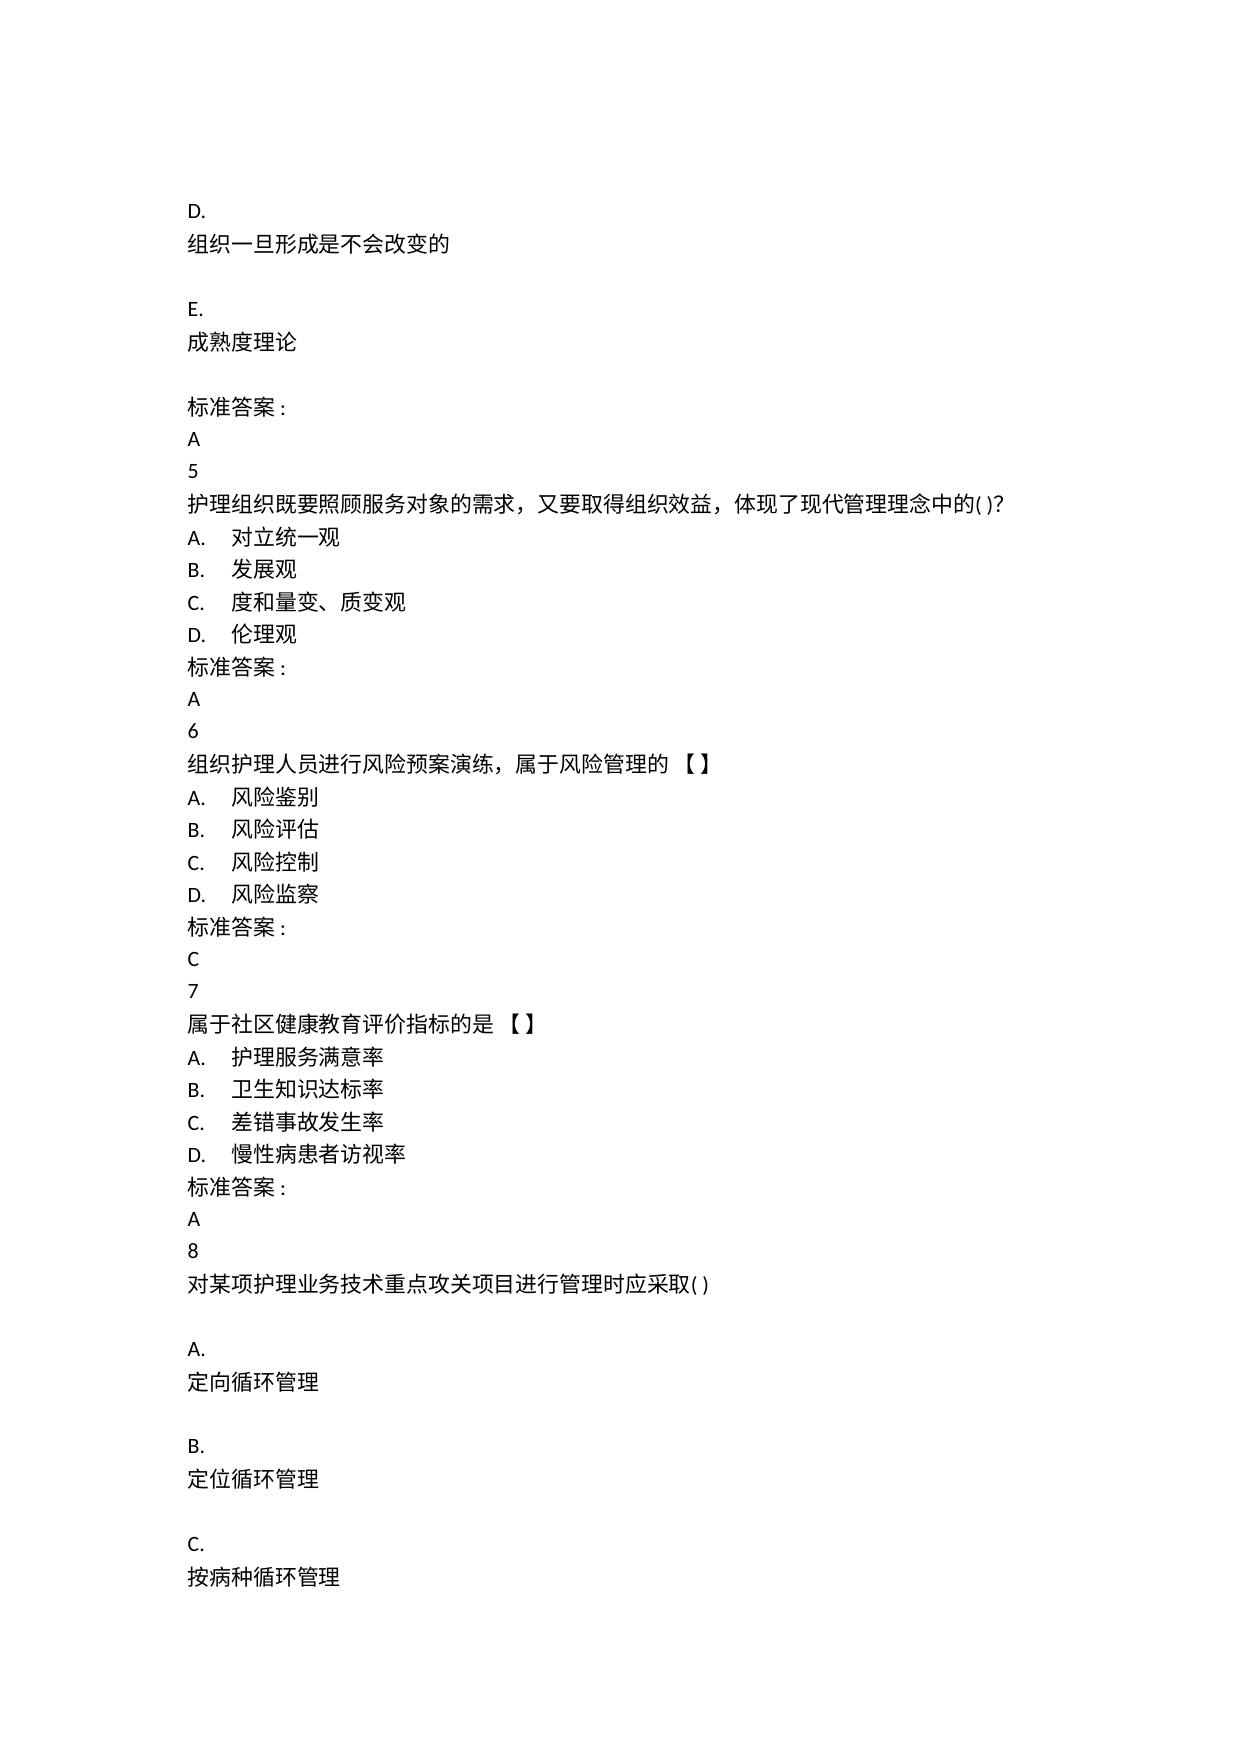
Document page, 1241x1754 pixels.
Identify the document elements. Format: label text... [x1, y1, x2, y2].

list A [187, 1202, 1053, 1234]
list 组织一旦形成是不会改变的 [187, 227, 1053, 259]
list B. 卫生知识达标率 [187, 1072, 1053, 1104]
list 定向循环管理 [187, 1364, 1053, 1397]
list 8 [187, 1234, 1053, 1267]
list D. [187, 194, 1053, 227]
list 定位循环管理 [187, 1462, 1053, 1494]
list A [187, 422, 1053, 454]
list D. 慢性病患者访视率 [187, 1137, 1053, 1169]
list 7 [187, 974, 1053, 1007]
list E. [187, 292, 1053, 324]
list 成熟度理论 [187, 324, 1053, 357]
list 组织护理人员进行风险预案演练，属于风险管理的 【 】 [187, 747, 1053, 779]
list 对某项护理业务技术重点攻关项目进行管理时应采取( ) [187, 1267, 1053, 1299]
list 标准答案 : [187, 1169, 1053, 1202]
list C [187, 942, 1053, 974]
list B. [187, 1429, 1053, 1462]
list C. 差错事故发生率 [187, 1104, 1053, 1137]
list 护理组织既要照顾服务对象的需求，又要取得组织效益，体现了现代管理理念中的( )？ [187, 487, 1053, 519]
list B. 风险评估 [187, 812, 1053, 844]
list A. 对立统一观 [187, 519, 1053, 552]
list 5 [187, 454, 1053, 487]
list D. 风险监察 [187, 877, 1053, 909]
list C. 度和量变、质变观 [187, 584, 1053, 617]
list 标准答案 : [187, 389, 1053, 422]
list B. 发展观 [187, 552, 1053, 584]
list A. 风险鉴别 [187, 779, 1053, 812]
list A [187, 682, 1053, 714]
list 按病种循环管理 [187, 1559, 1053, 1592]
list 6 [187, 714, 1053, 747]
list C. [187, 1527, 1053, 1559]
list D. 伦理观 [187, 617, 1053, 649]
list A. [187, 1332, 1053, 1364]
list 属于社区健康教育评价指标的是 【 】 [187, 1007, 1053, 1039]
list A. 护理服务满意率 [187, 1039, 1053, 1072]
list 标准答案 : [187, 649, 1053, 682]
list C. 风险控制 [187, 844, 1053, 877]
list 标准答案 : [187, 909, 1053, 942]
